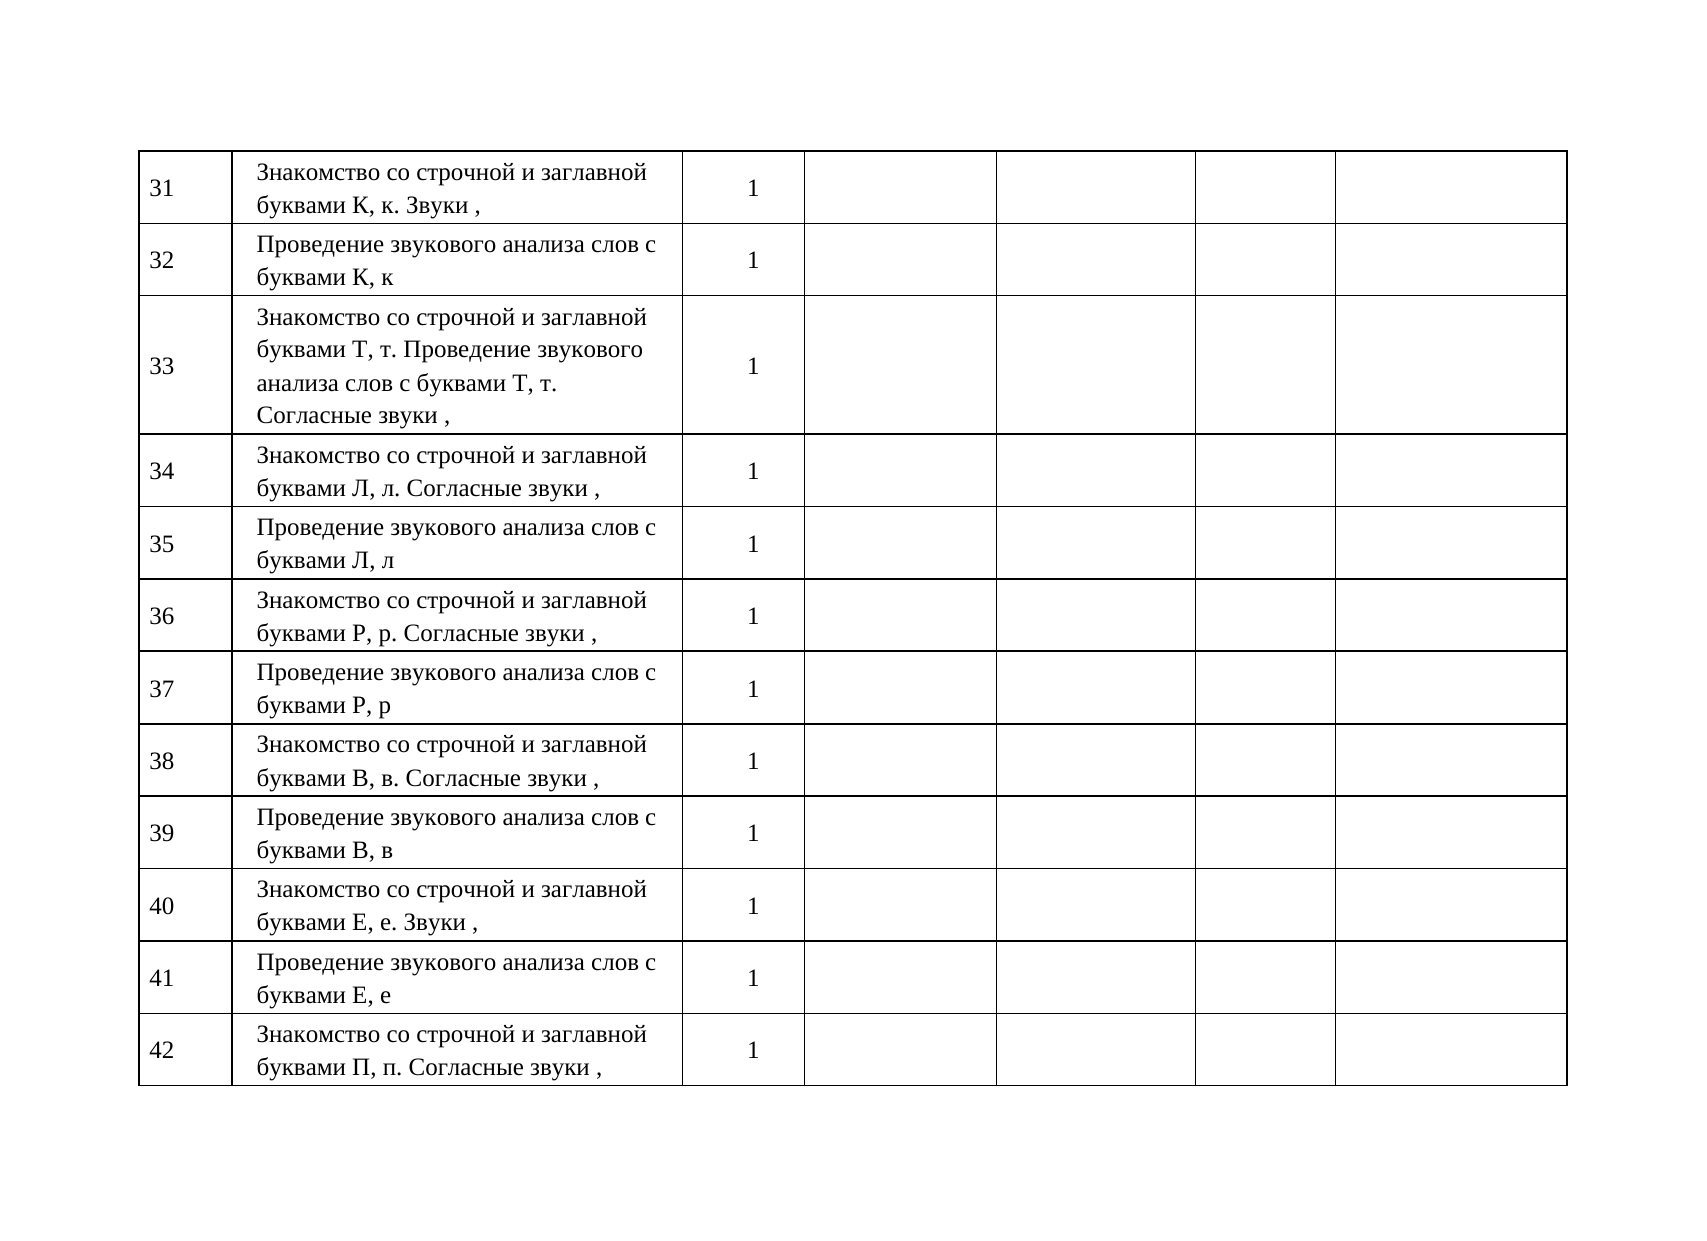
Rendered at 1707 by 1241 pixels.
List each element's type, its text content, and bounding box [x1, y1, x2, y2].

table_cell [1336, 296, 1566, 433]
table_cell 38 [140, 725, 231, 795]
table_cell [1336, 224, 1566, 295]
table_cell [1196, 1014, 1335, 1085]
table_cell 36 [140, 580, 231, 650]
table_cell 1 [683, 869, 804, 940]
table_cell 40 [140, 869, 231, 940]
table_cell Знакомство со строчной и заглавной буквами Р, р. Согласные звуки , [233, 580, 682, 650]
table_cell [805, 580, 996, 650]
table_cell [805, 296, 996, 433]
table_cell [997, 1014, 1195, 1085]
table_cell [805, 869, 996, 940]
table_cell 1 [683, 435, 804, 506]
table_cell Знакомство со строчной и заглавной буквами К, к. Звуки , [233, 152, 682, 222]
table_cell 39 [140, 797, 231, 868]
table_cell 1 [683, 507, 804, 578]
table_cell 1 [683, 152, 804, 222]
table_cell [805, 152, 996, 222]
table_cell [1336, 507, 1566, 578]
table_cell 32 [140, 224, 231, 295]
table_cell [1196, 507, 1335, 578]
table_cell [997, 869, 1195, 940]
table_cell [805, 652, 996, 723]
table_cell [805, 224, 996, 295]
table_cell [997, 797, 1195, 868]
table_cell [997, 296, 1195, 433]
table_cell [1196, 435, 1335, 506]
table_cell [1196, 869, 1335, 940]
table_cell [805, 507, 996, 578]
table_cell [805, 797, 996, 868]
table_cell [997, 435, 1195, 506]
table_cell Проведение звукового анализа слов с буквами Р, р [233, 652, 682, 723]
table_cell [997, 725, 1195, 795]
table_cell [997, 224, 1195, 295]
table_cell [1336, 725, 1566, 795]
table_cell [1196, 224, 1335, 295]
table_cell [805, 942, 996, 1012]
table_cell [1336, 652, 1566, 723]
table_cell [1196, 296, 1335, 433]
table_cell 41 [140, 942, 231, 1012]
table_cell 1 [683, 296, 804, 433]
table_cell [1196, 580, 1335, 650]
table_cell 1 [683, 1014, 804, 1085]
table_cell [1336, 869, 1566, 940]
table_cell [1196, 725, 1335, 795]
table_cell [1336, 797, 1566, 868]
table_cell Проведение звукового анализа слов с буквами К, к [233, 224, 682, 295]
table_cell [997, 152, 1195, 222]
table_cell [1196, 942, 1335, 1012]
table_cell [997, 507, 1195, 578]
table_cell 1 [683, 797, 804, 868]
table_cell 42 [140, 1014, 231, 1085]
table_cell [1336, 942, 1566, 1012]
table_cell [1196, 652, 1335, 723]
table_cell Проведение звукового анализа слов с буквами Л, л [233, 507, 682, 578]
table_cell [997, 580, 1195, 650]
table_cell Проведение звукового анализа слов с буквами Е, е [233, 942, 682, 1012]
table_cell Знакомство со строчной и заглавной буквами П, п. Согласные звуки , [233, 1014, 682, 1085]
table_cell [997, 942, 1195, 1012]
table_cell [805, 725, 996, 795]
table_cell Знакомство со строчной и заглавной буквами Е, е. Звуки , [233, 869, 682, 940]
table_cell 35 [140, 507, 231, 578]
table_cell 1 [683, 942, 804, 1012]
table_cell [1196, 797, 1335, 868]
table_cell 1 [683, 652, 804, 723]
table_cell 37 [140, 652, 231, 723]
table_cell Знакомство со строчной и заглавной буквами Л, л. Согласные звуки , [233, 435, 682, 506]
table_cell Знакомство со строчной и заглавной буквами В, в. Согласные звуки , [233, 725, 682, 795]
table_cell [805, 435, 996, 506]
table_cell 1 [683, 580, 804, 650]
table_cell Знакомство со строчной и заглавной буквами Т, т. Проведение звукового анализа слов с буквами Т, т. Согласные звуки , [233, 296, 682, 433]
table_cell 1 [683, 224, 804, 295]
table_cell 33 [140, 296, 231, 433]
table_cell [805, 1014, 996, 1085]
table_cell [1336, 435, 1566, 506]
table_cell [1196, 152, 1335, 222]
table_cell 34 [140, 435, 231, 506]
table_cell [1336, 580, 1566, 650]
table_cell 31 [140, 152, 231, 222]
table_cell Проведение звукового анализа слов с буквами В, в [233, 797, 682, 868]
table_cell [1336, 1014, 1566, 1085]
table_cell 1 [683, 725, 804, 795]
table_cell [1336, 152, 1566, 222]
table_cell [997, 652, 1195, 723]
